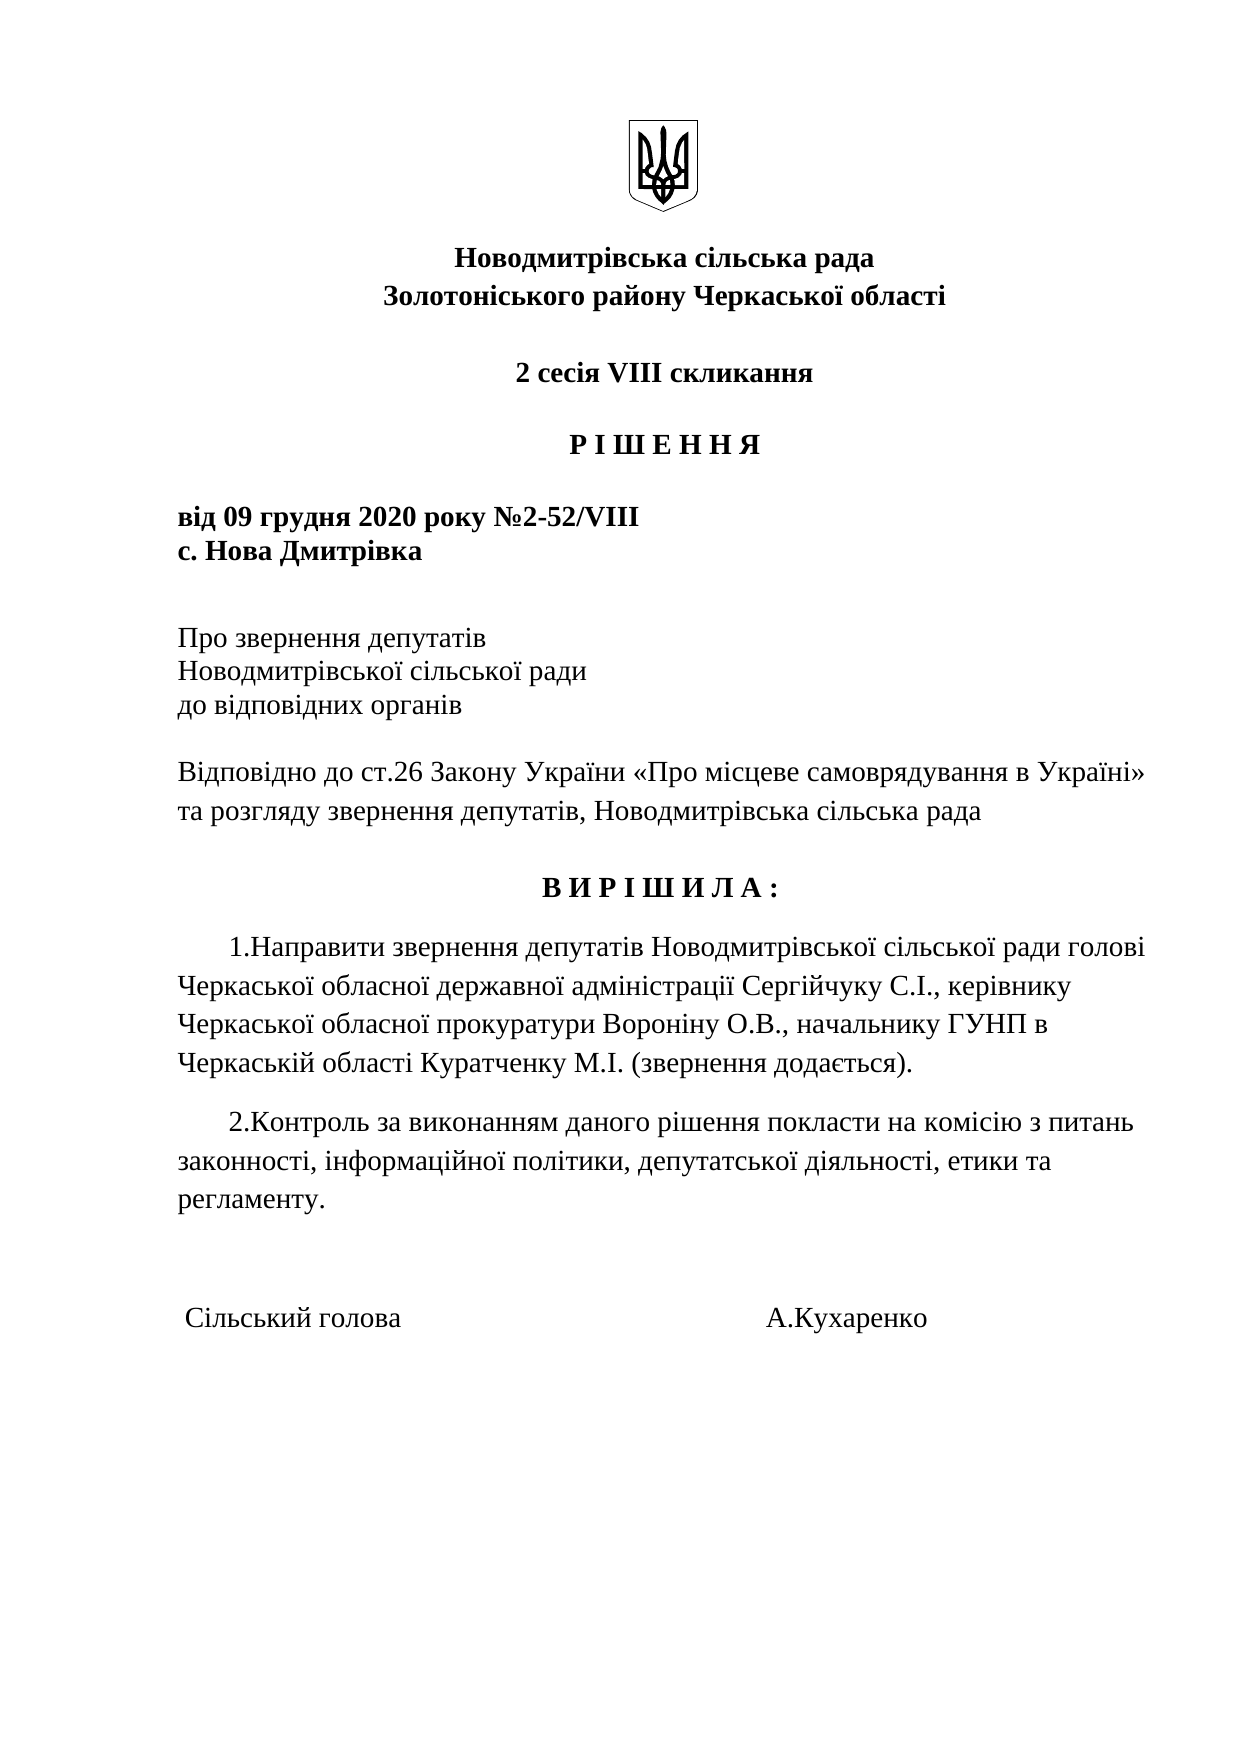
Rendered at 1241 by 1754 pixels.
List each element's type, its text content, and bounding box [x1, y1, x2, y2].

text РІШЕННЯ [177, 427, 1152, 461]
text від 09 грудня 2020 року №2-52/VIІI [177, 500, 1152, 534]
text Золотоніського району Черкаської області [177, 278, 1152, 312]
text до відповідних органів [177, 687, 1152, 721]
text 1.Направити звернення депутатів Новодмитрівської сільської ради голові Черкаської обласної державної адміністрації Сергійчуку С.І., керівнику Черкаської обласної прокуратури Вороніну О.В., начальнику ГУНП в Черкаській області Куратченку М.І. (звернення додається). [177, 929, 1152, 1078]
text 2 сесія VIІI скликання [177, 356, 1152, 389]
text Сільський голова А.Кухаренко [177, 1300, 1152, 1333]
list В И Р І Ш И Л А : [177, 870, 1152, 903]
list Відповідно до ст.26 Закону України «Про місцеве самоврядування в Україні» та розгляду звернення депутатів, Новодмитрівська сільська рада [177, 754, 1152, 826]
text Новодмитрівської сільської ради [177, 653, 1152, 687]
text Новодмитрівська сільська рада [177, 240, 1152, 273]
text Про звернення депутатів [177, 620, 1152, 653]
text с. Нова Дмитрівка [177, 534, 1152, 568]
text 2.Контроль за виконанням даного рішення покласти на комісію з питань законності, інформаційної політики, депутатської діяльності, етики та регламенту. [177, 1104, 1152, 1215]
